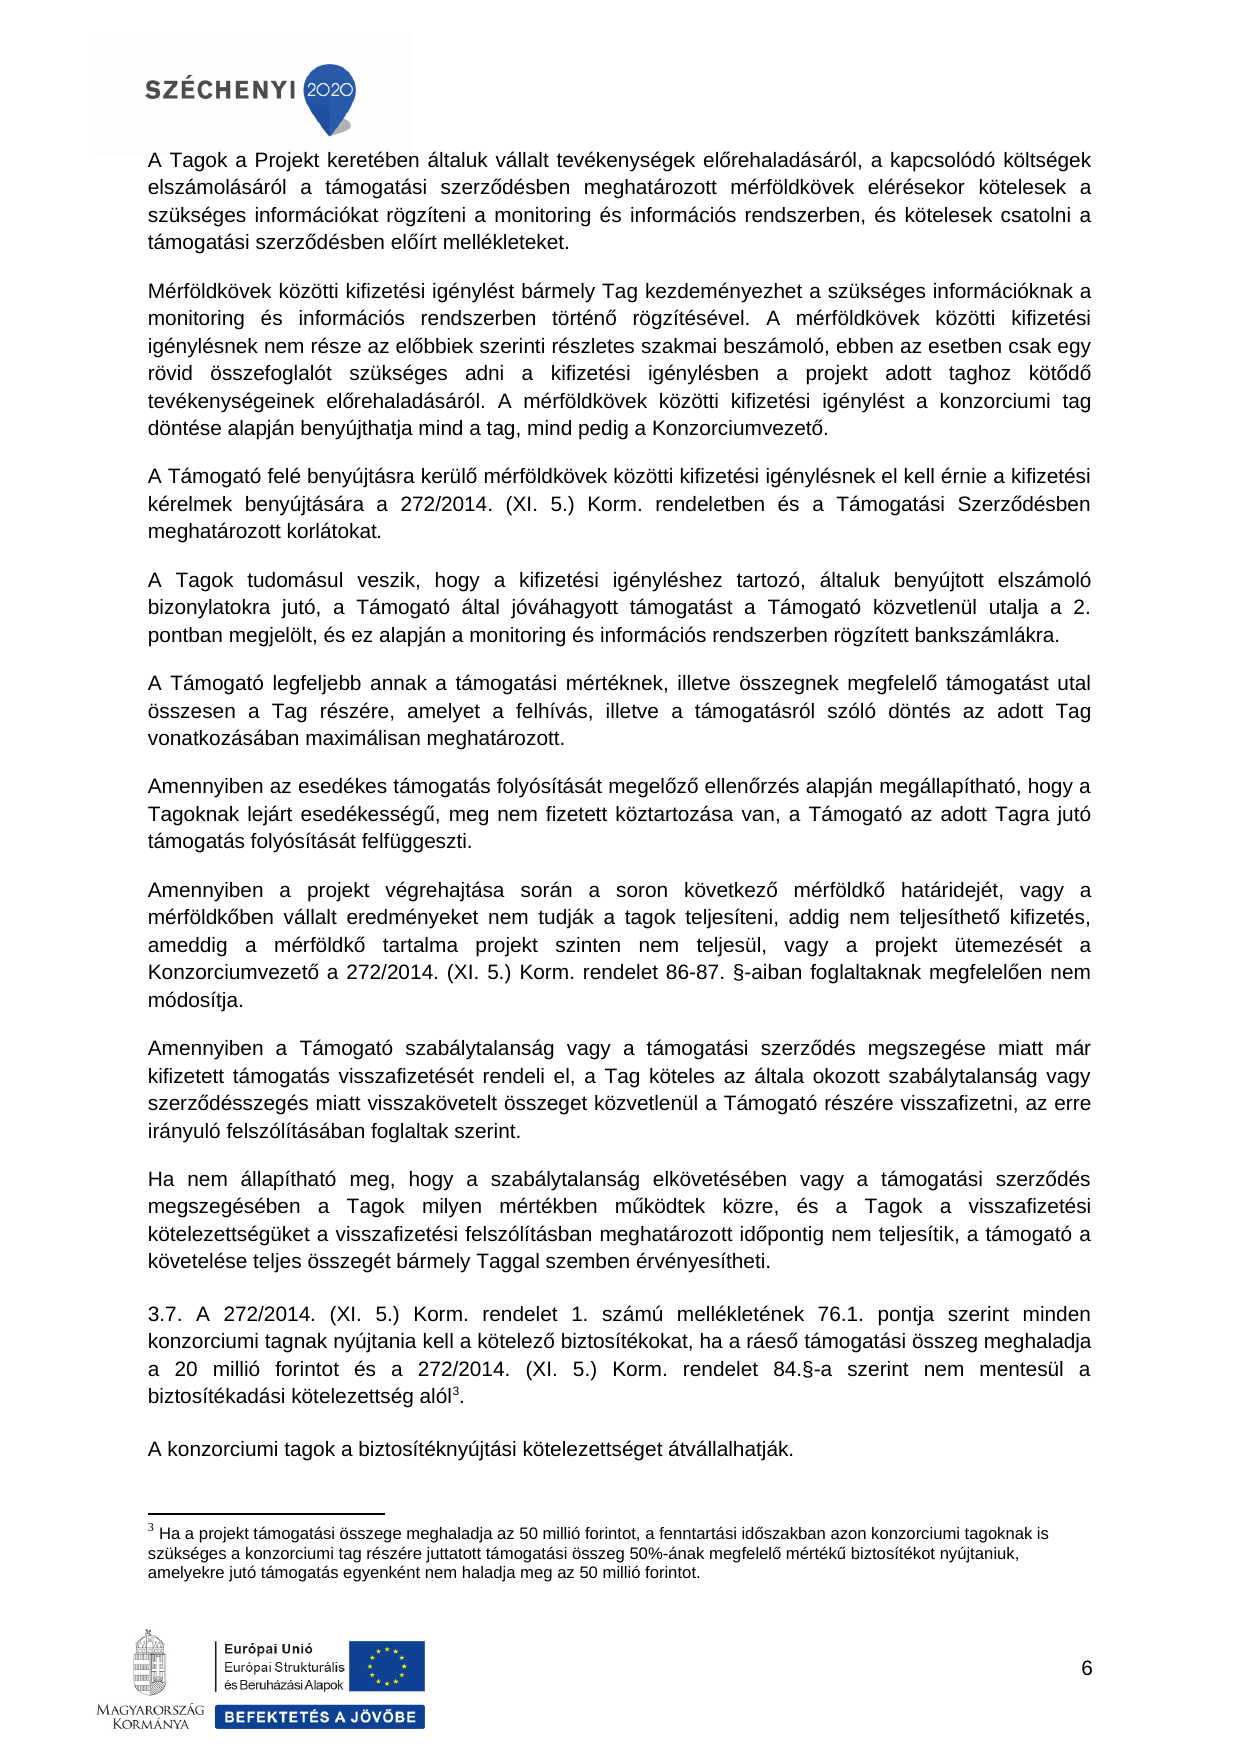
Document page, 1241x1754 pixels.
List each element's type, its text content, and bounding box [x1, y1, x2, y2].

text A Tagok a Projekt keretében általuk vállalt tevékenységek előrehaladásáról, a kapcsolódó költségek elszámolásáról a támogatási szerződésben meghatározott mérföldkövek elérésekor kötelesek a szükséges információkat rögzíteni a monitoring és információs rendszerben, és kötelesek csatolni a támogatási szerződésben előírt mellékleteket. [148, 148, 1092, 254]
text A Támogató legfeljebb annak a támogatási mértéknek, illetve összegnek megfelelő támogatást utal összesen a Tag részére, amelyet a felhívás, illetve a támogatásról szóló döntés az adott Tag vonatkozásában maximálisan meghatározott. [148, 671, 1092, 750]
text Amennyiben a Támogató szabálytalanság vagy a támogatási szerződés megszegése miatt már kifizetett támogatás visszafizetését rendeli el, a Tag köteles az általa okozott szabálytalanság vagy szerződésszegés miatt visszakövetelt összeget közvetlenül a Támogató részére visszafizetni, az erre irányuló felszólításában foglaltak szerint. [148, 1036, 1092, 1142]
text 3.7. A 272/2014. (XI. 5.) Korm. rendelet 1. számú mellékletének 76.1. pontja szerint minden konzorciumi tagnak nyújtania kell a kötelező biztosítékokat, ha a ráeső támogatási összeg meghaladja a 20 millió forintot és a 272/2014. (XI. 5.) Korm. rendelet 84.§-a szerint nem mentesül a biztosítékadási kötelezettség alól. [148, 1302, 1092, 1408]
text Amennyiben a projekt végrehajtása során a soron következő mérföldkő határidejét, vagy a mérföldkőben vállalt eredményeket nem tudják a tagok teljesíteni, addig nem teljesíthető kifizetés, ameddig a mérföldkő tartalma projekt szinten nem teljesül, vagy a projekt ütemezését a Konzorciumvezető a 272/2014. (XI. 5.) Korm. rendelet 86-87. §-aiban foglaltaknak megfelelően nem módosítja. [148, 878, 1092, 1012]
text A Támogató felé benyújtásra kerülő mérföldkövek közötti kifizetési igénylésnek el kell érnie a kifizetési kérelmek benyújtására a 272/2014. (XI. 5.) Korm. rendeletben és a Támogatási Szerződésben meghatározott korlátokat. [148, 464, 1092, 543]
text Mérföldkövek közötti kifizetési igénylést bármely Tag kezdeményezhet a szükséges információknak a monitoring és információs rendszerben történő rögzítésével. A mérföldkövek közötti kifizetési igénylésnek nem része az előbbiek szerinti részletes szakmai beszámoló, ebben az esetben csak egy rövid összefoglalót szükséges adni a kifizetési igénylésben a projekt adott taghoz kötődő tevékenységeinek előrehaladásáról. A mérföldkövek közötti kifizetési igénylést a konzorciumi tag döntése alapján benyújthatja mind a tag, mind pedig a Konzorciumvezető. [148, 278, 1092, 440]
text Amennyiben az esedékes támogatás folyósítását megelőző ellenőrzés alapján megállapítható, hogy a Tagoknak lejárt esedékességű, meg nem fizetett köztartozása van, a Támogató az adott Tagra jutó támogatás folyósítását felfüggeszti. [148, 774, 1092, 853]
text Ha nem állapítható meg, hogy a szabálytalanság elkövetésében vagy a támogatási szerződés megszegésében a Tagok milyen mértékben működtek közre, és a Tagok a visszafizetési kötelezettségüket a visszafizetési felszólításban meghatározott időpontig nem teljesítik, a támogató a követelése teljes összegét bármely Taggal szemben érvényesítheti. [148, 1167, 1092, 1273]
text A konzorciumi tagok a biztosítéknyújtási kötelezettséget átvállalhatják. [148, 1437, 1092, 1461]
picture [71, 1597, 447, 1751]
text A Tagok tudomásul veszik, hogy a kifizetési igényléshez tartozó, általuk benyújtott elszámoló bizonylatokra jutó, a Támogató által jóváhagyott támogatást a Támogató közvetlenül utalja a 2. pontban megjelölt, és ez alapján a monitoring és információs rendszerben rögzített bankszámlákra. [148, 568, 1092, 647]
picture [95, 32, 411, 157]
